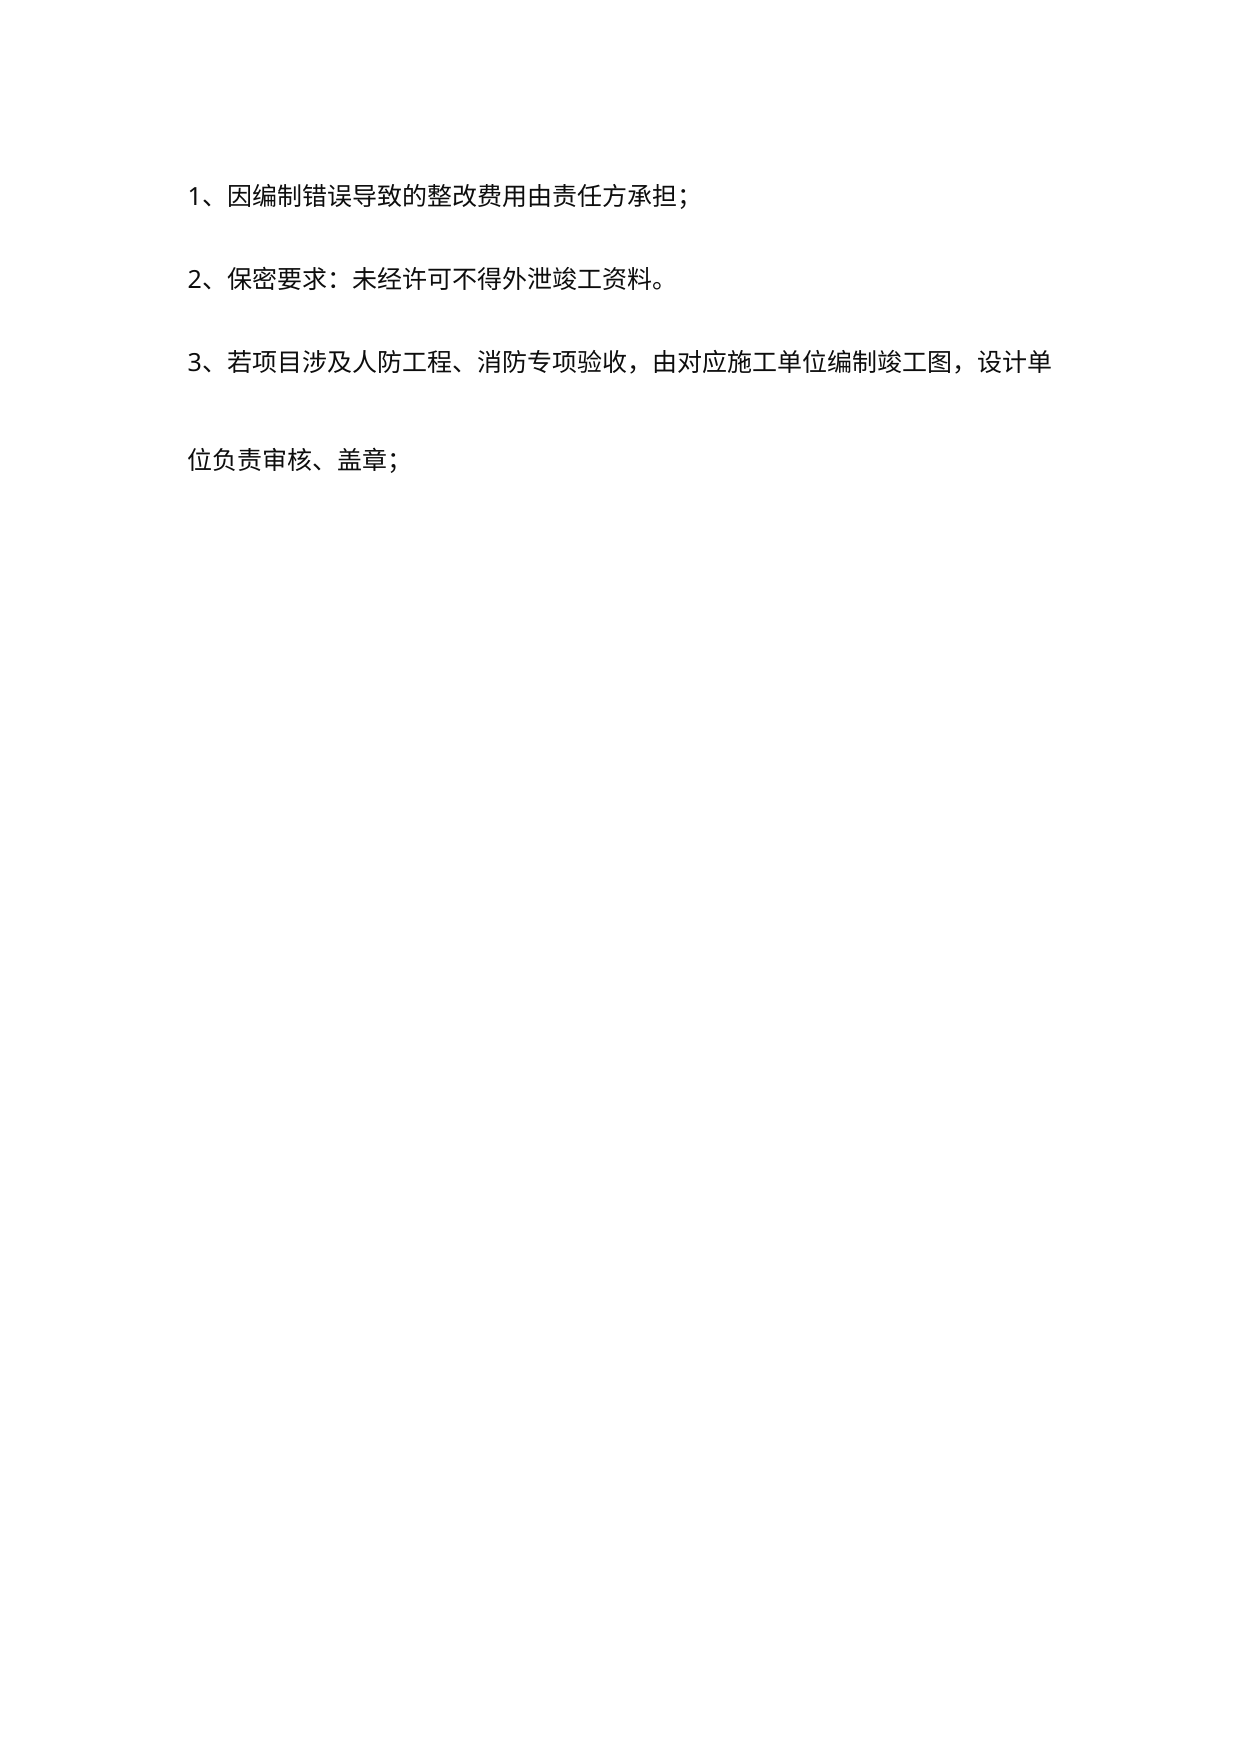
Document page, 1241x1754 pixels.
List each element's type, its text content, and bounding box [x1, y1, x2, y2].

text 1、因编制错误导致的整改费用由责任方承担； [187, 162, 1053, 227]
text 2、保密要求：未经许可不得外泄竣工资料。 [187, 245, 1053, 310]
text 3、若项目涉及人防工程、消防专项验收，由对应施工单位编制竣工图，设计单位负责审核、盖章； [187, 328, 1053, 491]
